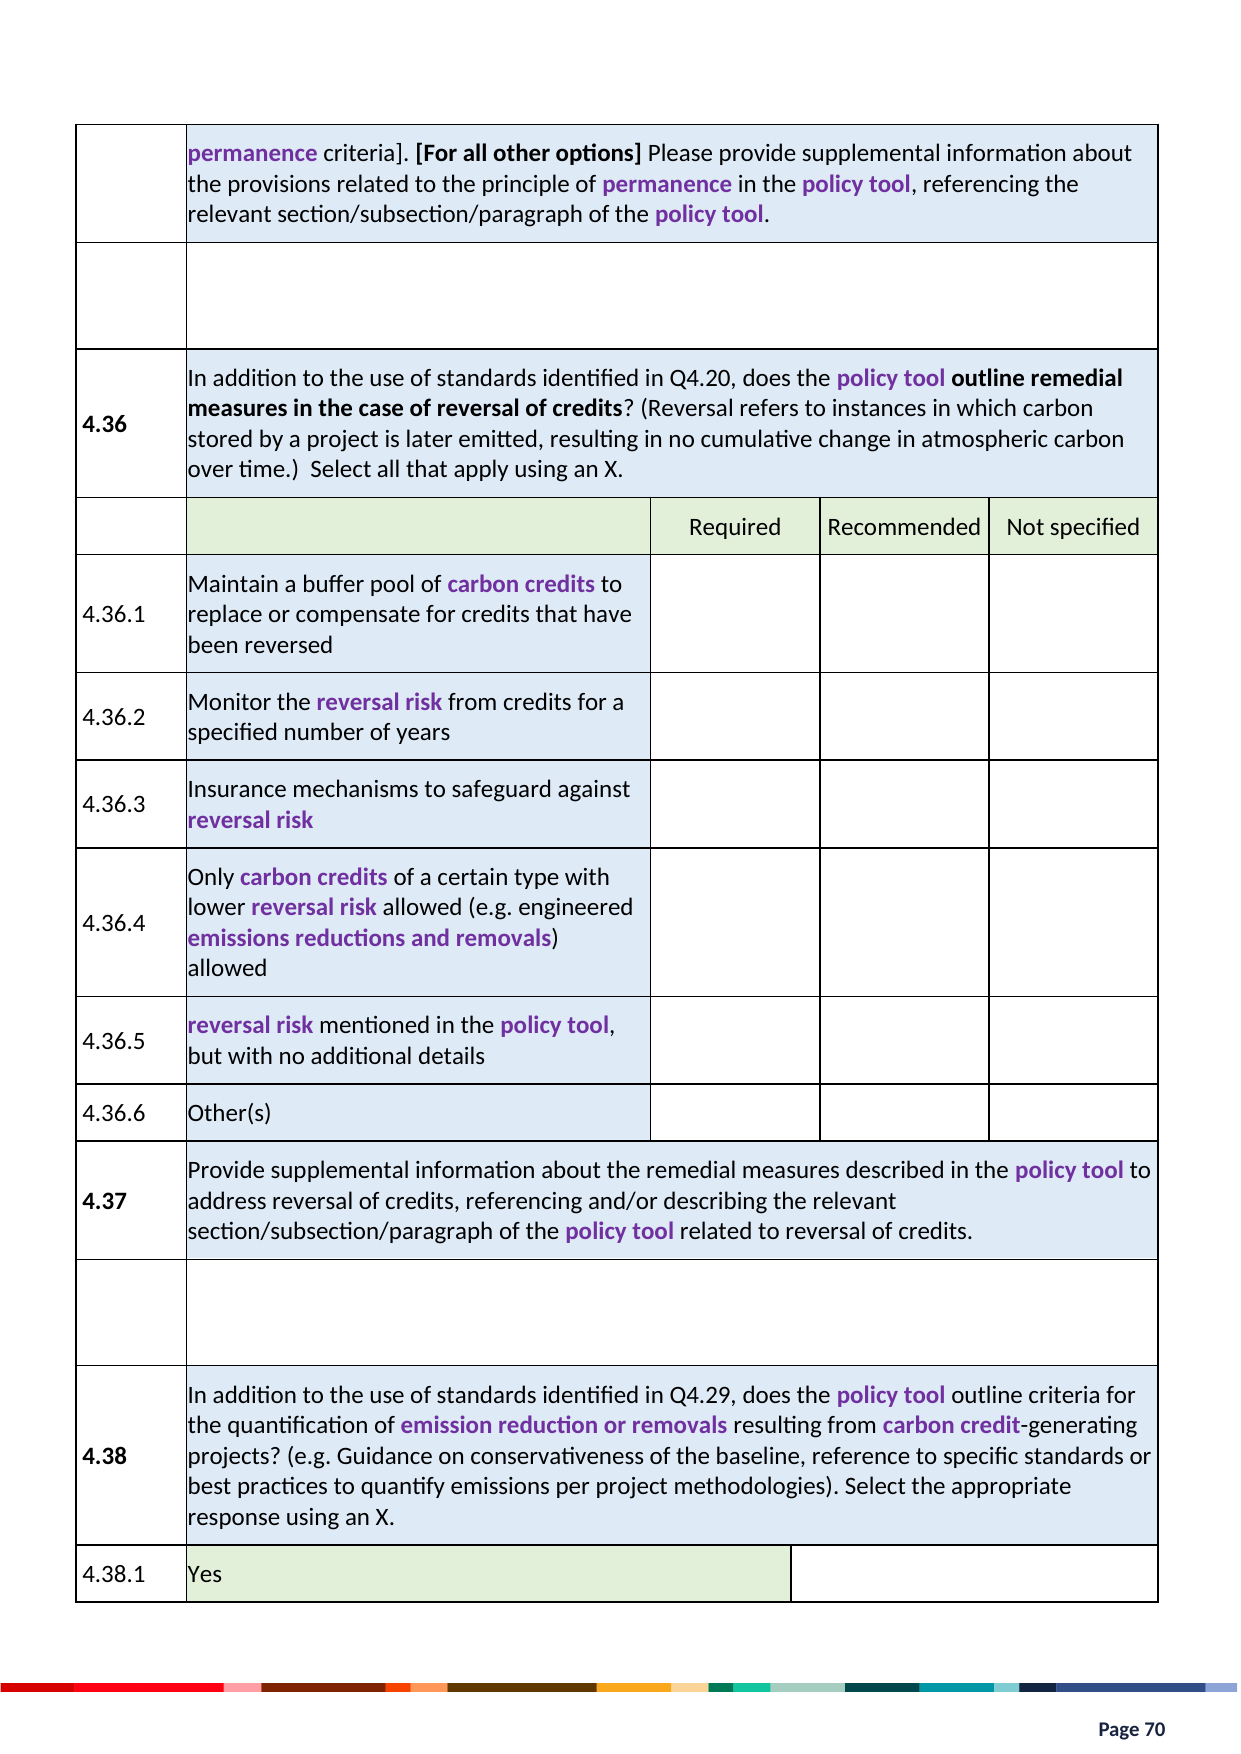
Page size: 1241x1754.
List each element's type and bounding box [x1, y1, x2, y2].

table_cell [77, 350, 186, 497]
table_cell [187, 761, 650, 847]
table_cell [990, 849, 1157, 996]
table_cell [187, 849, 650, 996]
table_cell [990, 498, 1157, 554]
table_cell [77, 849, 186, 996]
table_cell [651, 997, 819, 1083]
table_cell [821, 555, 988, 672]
picture [0, 1683, 1236, 1692]
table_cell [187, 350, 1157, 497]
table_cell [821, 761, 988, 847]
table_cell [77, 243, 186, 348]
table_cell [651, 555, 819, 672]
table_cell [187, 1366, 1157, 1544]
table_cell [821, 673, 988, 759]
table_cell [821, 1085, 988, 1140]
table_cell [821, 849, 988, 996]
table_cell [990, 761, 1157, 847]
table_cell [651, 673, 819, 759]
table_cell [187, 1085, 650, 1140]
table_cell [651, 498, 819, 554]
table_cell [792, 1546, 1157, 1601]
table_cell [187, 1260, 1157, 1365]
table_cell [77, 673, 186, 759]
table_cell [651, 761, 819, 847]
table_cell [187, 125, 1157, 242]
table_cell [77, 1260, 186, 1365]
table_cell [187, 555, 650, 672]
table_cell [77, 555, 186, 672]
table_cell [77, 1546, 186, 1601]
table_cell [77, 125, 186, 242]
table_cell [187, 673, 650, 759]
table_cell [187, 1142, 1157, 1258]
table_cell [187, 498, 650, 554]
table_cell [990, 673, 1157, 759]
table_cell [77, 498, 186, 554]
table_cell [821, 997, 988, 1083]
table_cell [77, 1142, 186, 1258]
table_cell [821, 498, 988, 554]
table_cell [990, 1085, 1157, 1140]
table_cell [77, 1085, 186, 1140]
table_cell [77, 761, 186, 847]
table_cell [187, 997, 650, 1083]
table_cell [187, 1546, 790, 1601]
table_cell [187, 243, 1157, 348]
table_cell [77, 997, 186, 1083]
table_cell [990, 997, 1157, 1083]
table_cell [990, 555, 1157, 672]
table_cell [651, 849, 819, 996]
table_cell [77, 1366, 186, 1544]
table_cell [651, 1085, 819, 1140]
